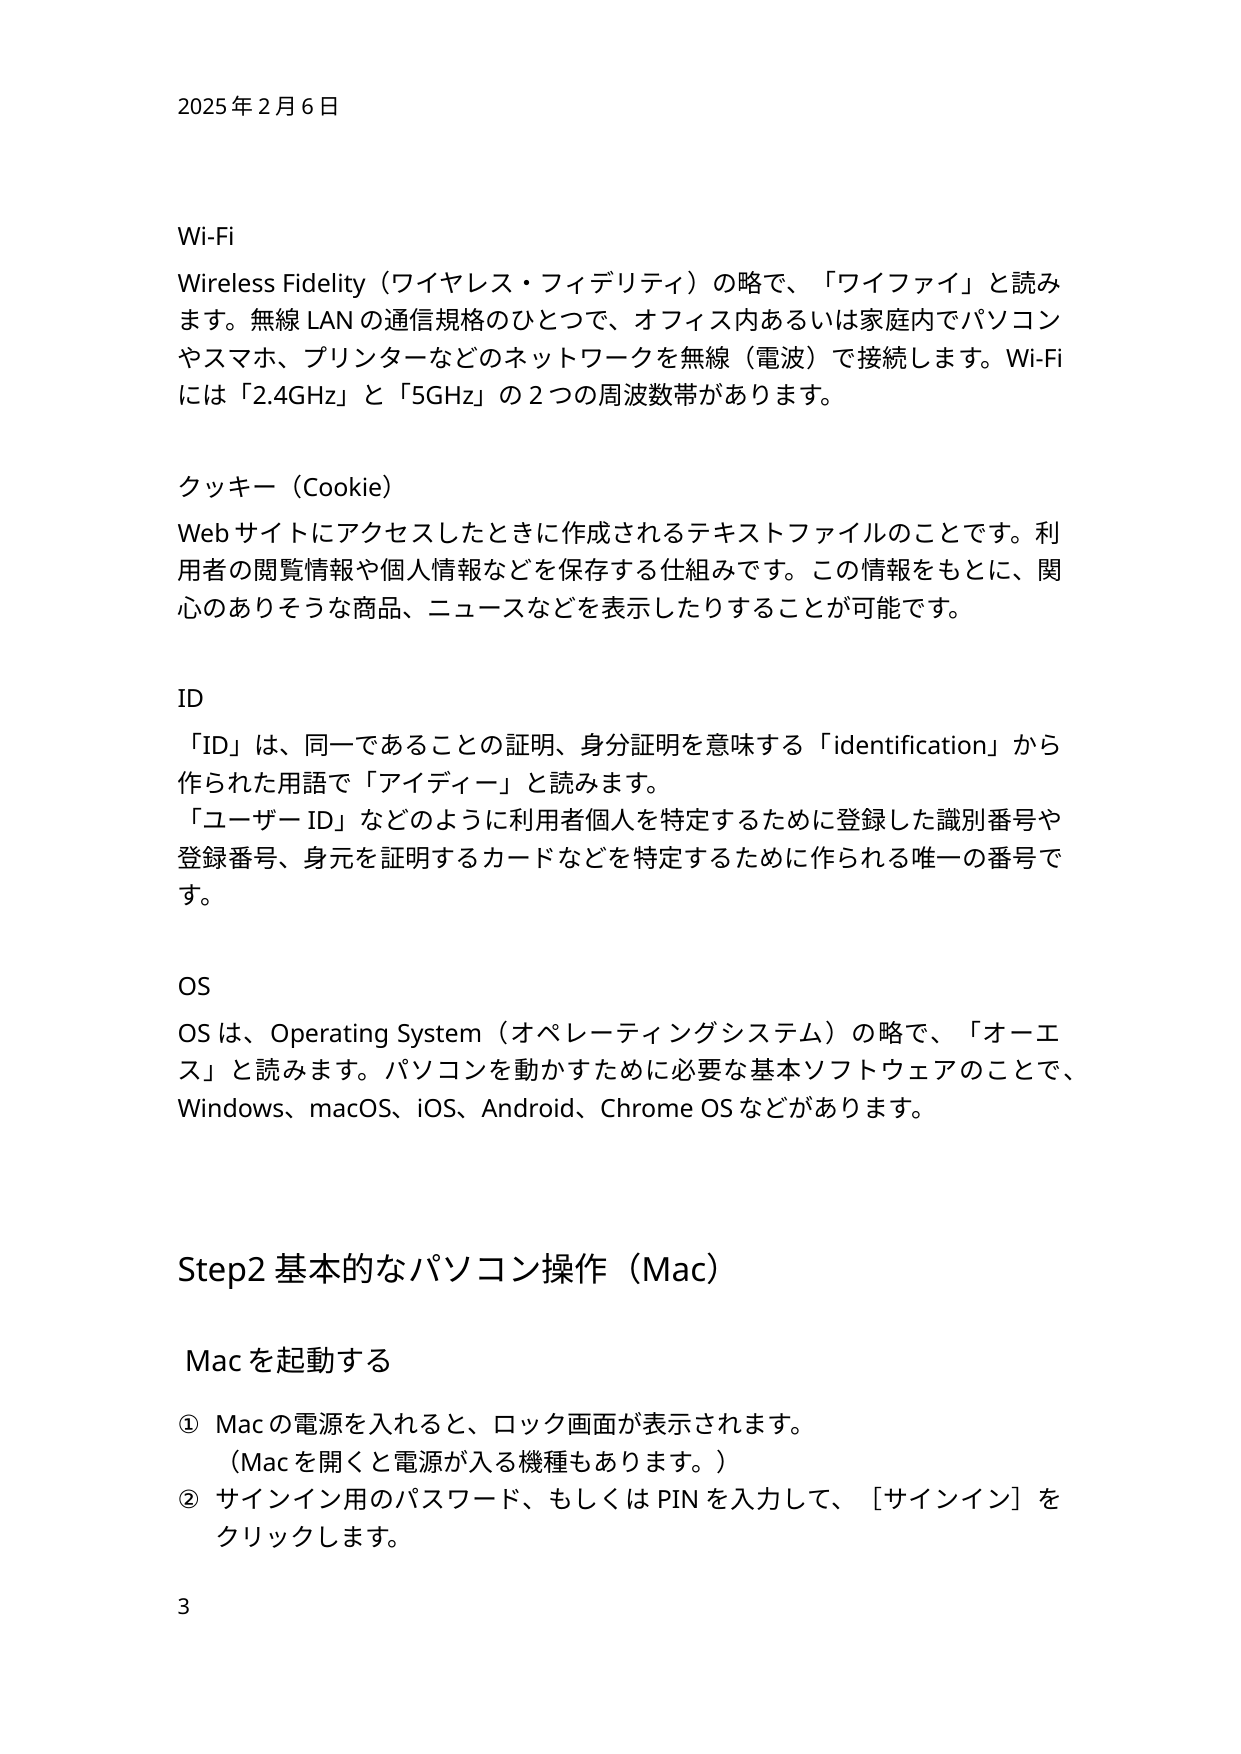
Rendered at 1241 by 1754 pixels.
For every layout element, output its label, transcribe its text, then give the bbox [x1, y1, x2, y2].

subtitle Step2 基本的なパソコン操作（Mac） [177, 1229, 1063, 1304]
text Wireless Fidelity（ワイヤレス・フィデリティ）の略で、「ワイファイ」と読みます。無線LANの通信規格のひとつで、オフィス内あるいは家庭内でパソコンやスマホ、プリンターなどのネットワークを無線（電波）で接続します。Wi-Fiには「2.4GHz」と「5GHz」の2つの周波数帯があります。 [177, 263, 1063, 413]
list サインイン用のパスワード、もしくはPINを入力して、［サインイン］をクリックします。 [177, 1479, 1063, 1554]
text 「ユーザーID」などのように利用者個人を特定するために登録した識別番号や登録番号、身元を証明するカードなどを特定するために作られる唯一の番号です。 [177, 800, 1063, 913]
list Macの電源を入れると、ロック画面が表示されます。 [177, 1404, 1063, 1442]
text Webサイトにアクセスしたときに作成されるテキストファイルのことです。利用者の閲覧情報や個人情報などを保存する仕組みです。この情報をもとに、関心のありそうな商品、ニュースなどを表示したりすることが可能です。 [177, 513, 1063, 625]
subtitle ID [177, 679, 1063, 717]
subtitle Macを起動する [177, 1321, 1063, 1396]
text OSは、Operating System（オペレーティングシステム）の略で、「オーエス」と読みます。パソコンを動かすために必要な基本ソフトウェアのことで、Windows、macOS、iOS、Android、Chrome OSなどがあります。 [177, 1013, 1063, 1125]
subtitle OS [177, 967, 1063, 1004]
subtitle クッキー（Cookie） [177, 467, 1063, 504]
text （Macを開くと電源が入る機種もあります。） [215, 1442, 1063, 1479]
text 「ID」は、同一であることの証明、身分証明を意味する「identification」から作られた用語で「アイディー」と読みます。 [177, 725, 1063, 800]
subtitle Wi-Fi [177, 217, 1063, 254]
